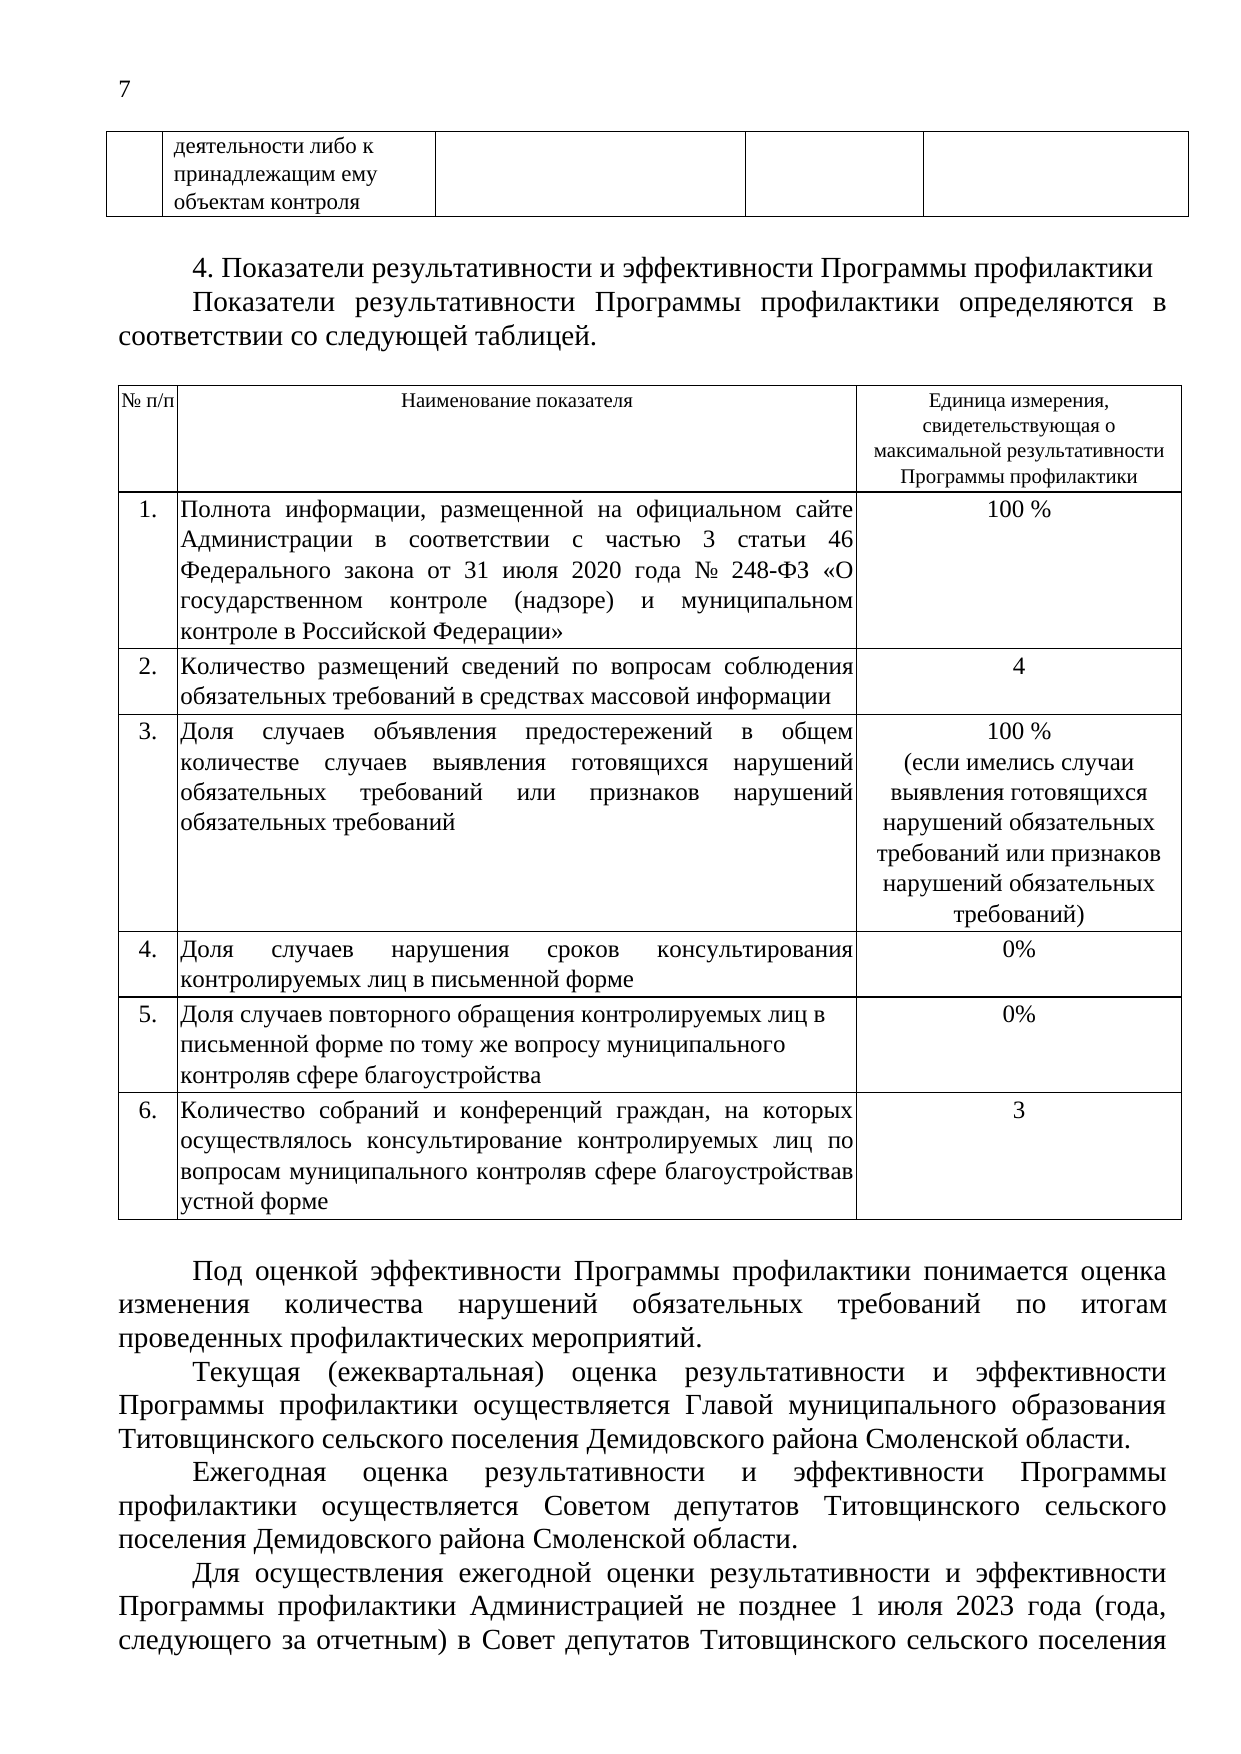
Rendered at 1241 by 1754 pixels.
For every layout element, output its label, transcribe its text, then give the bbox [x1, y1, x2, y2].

table_cell 3 [857, 1093, 1181, 1218]
table_cell 6. [119, 1093, 177, 1218]
table_cell 5 [107, 132, 162, 216]
table_cell Доля случаев повторного обращения контролируемых лиц в письменной форме по тому же вопросу муниципального контроляв сфере благоустройства [178, 998, 856, 1092]
text Под оценкой эффективности Программы профилактики понимается оценка изменения количества нарушений обязательных требований по итогам проведенных профилактических мероприятий. [118, 1253, 1167, 1354]
table_cell 5. [119, 998, 177, 1092]
table_cell 3. [119, 715, 177, 931]
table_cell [746, 132, 923, 216]
table_cell Доля случаев нарушения сроков консультирования контролируемых лиц в письменной форме [178, 932, 856, 996]
table_header № п/п [119, 386, 177, 491]
table_cell 100 % [857, 493, 1181, 648]
table_cell 2. [119, 649, 177, 713]
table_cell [436, 132, 745, 216]
table_cell 0% [857, 932, 1181, 996]
text Показатели результативности Программы профилактики определяются в соответствии со следующей таблицей. [118, 284, 1167, 351]
table_cell 0% [857, 998, 1181, 1092]
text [118, 1555, 1167, 1656]
text Текущая (ежеквартальная) оценка результативности и эффективности Программы профилактики осуществляется Главой муниципального образования Титовщинского сельского поселения Демидовского района Смоленской области. [118, 1354, 1167, 1454]
table_cell Количество размещений сведений по вопросам соблюдения обязательных требований в средствах массовой информации [178, 649, 856, 713]
table_cell Доля случаев объявления предостережений в общем количестве случаев выявления готовящихся нарушений обязательных требований или признаков нарушений обязательных требований [178, 715, 856, 931]
table_cell 100 % (если имелись случаи выявления готовящихся нарушений обязательных требований или признаков нарушений обязательных требований) [857, 715, 1181, 931]
table_cell Количество собраний и конференций граждан, на которых осуществлялось консультирование контролируемых лиц по вопросам муниципального контроляв сфере благоустройствав устной форме [178, 1093, 856, 1218]
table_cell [924, 132, 1188, 216]
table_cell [163, 132, 435, 216]
table_cell 4. [119, 932, 177, 996]
text 4. Показатели результативности и эффективности Программы профилактики [118, 251, 1167, 284]
table_cell Полнота информации, размещенной на официальном сайте Администрации в соответствии с частью 3 статьи 46 Федерального закона от 31 июля 2020 года № 248-ФЗ «О государственном контроле (надзоре) и муниципальном контроле в Российской Федерации» [178, 493, 856, 648]
table_cell 4 [857, 649, 1181, 713]
table_header Единица измерения, свидетельствующая о максимальной результативности Программы профилактики [857, 386, 1181, 491]
text Ежегодная оценка результативности и эффективности Программы профилактики осуществляется Советом депутатов Титовщинского сельского поселения Демидовского района Смоленской области. [118, 1454, 1167, 1555]
table_cell 1. [119, 493, 177, 648]
table_header Наименование показателя [178, 386, 856, 491]
